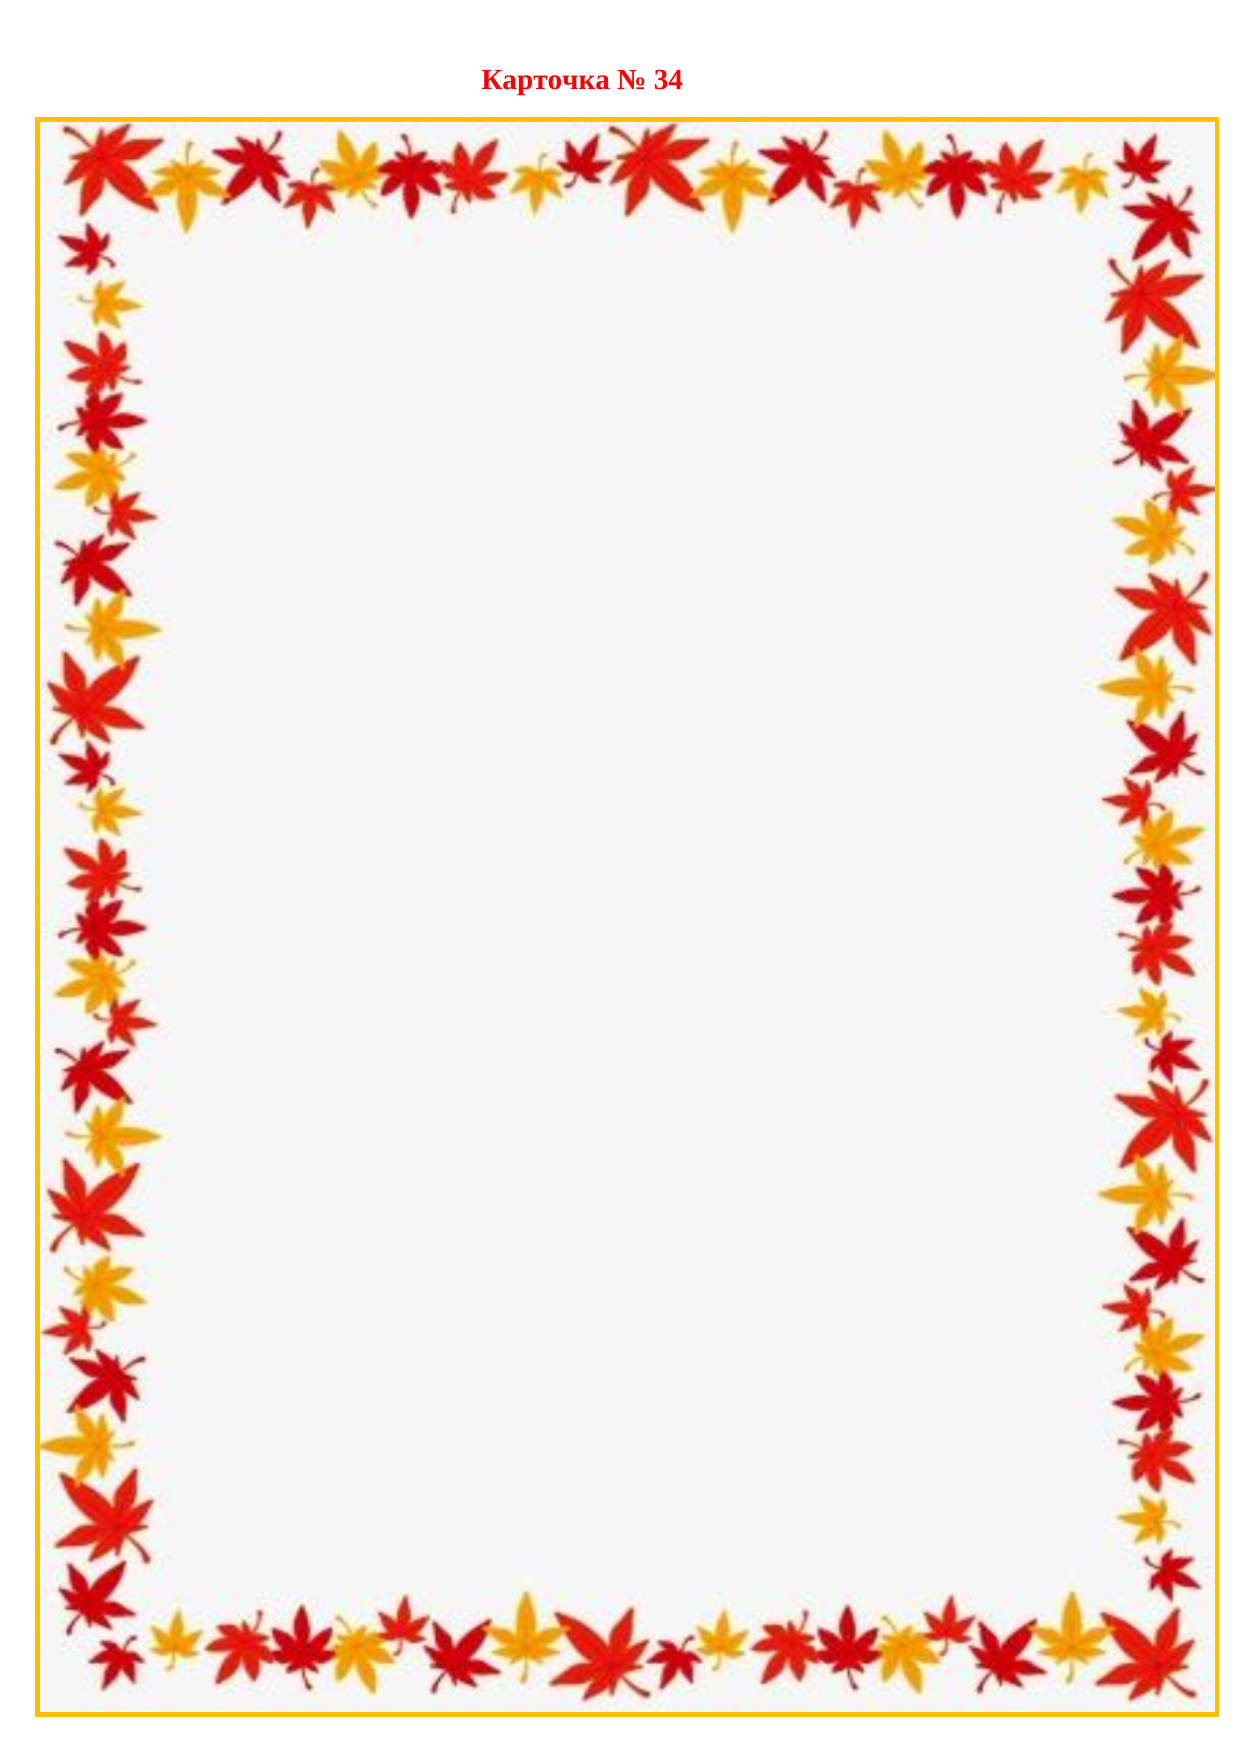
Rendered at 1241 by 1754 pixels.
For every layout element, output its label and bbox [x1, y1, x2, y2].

picture [41, 123, 1215, 1710]
